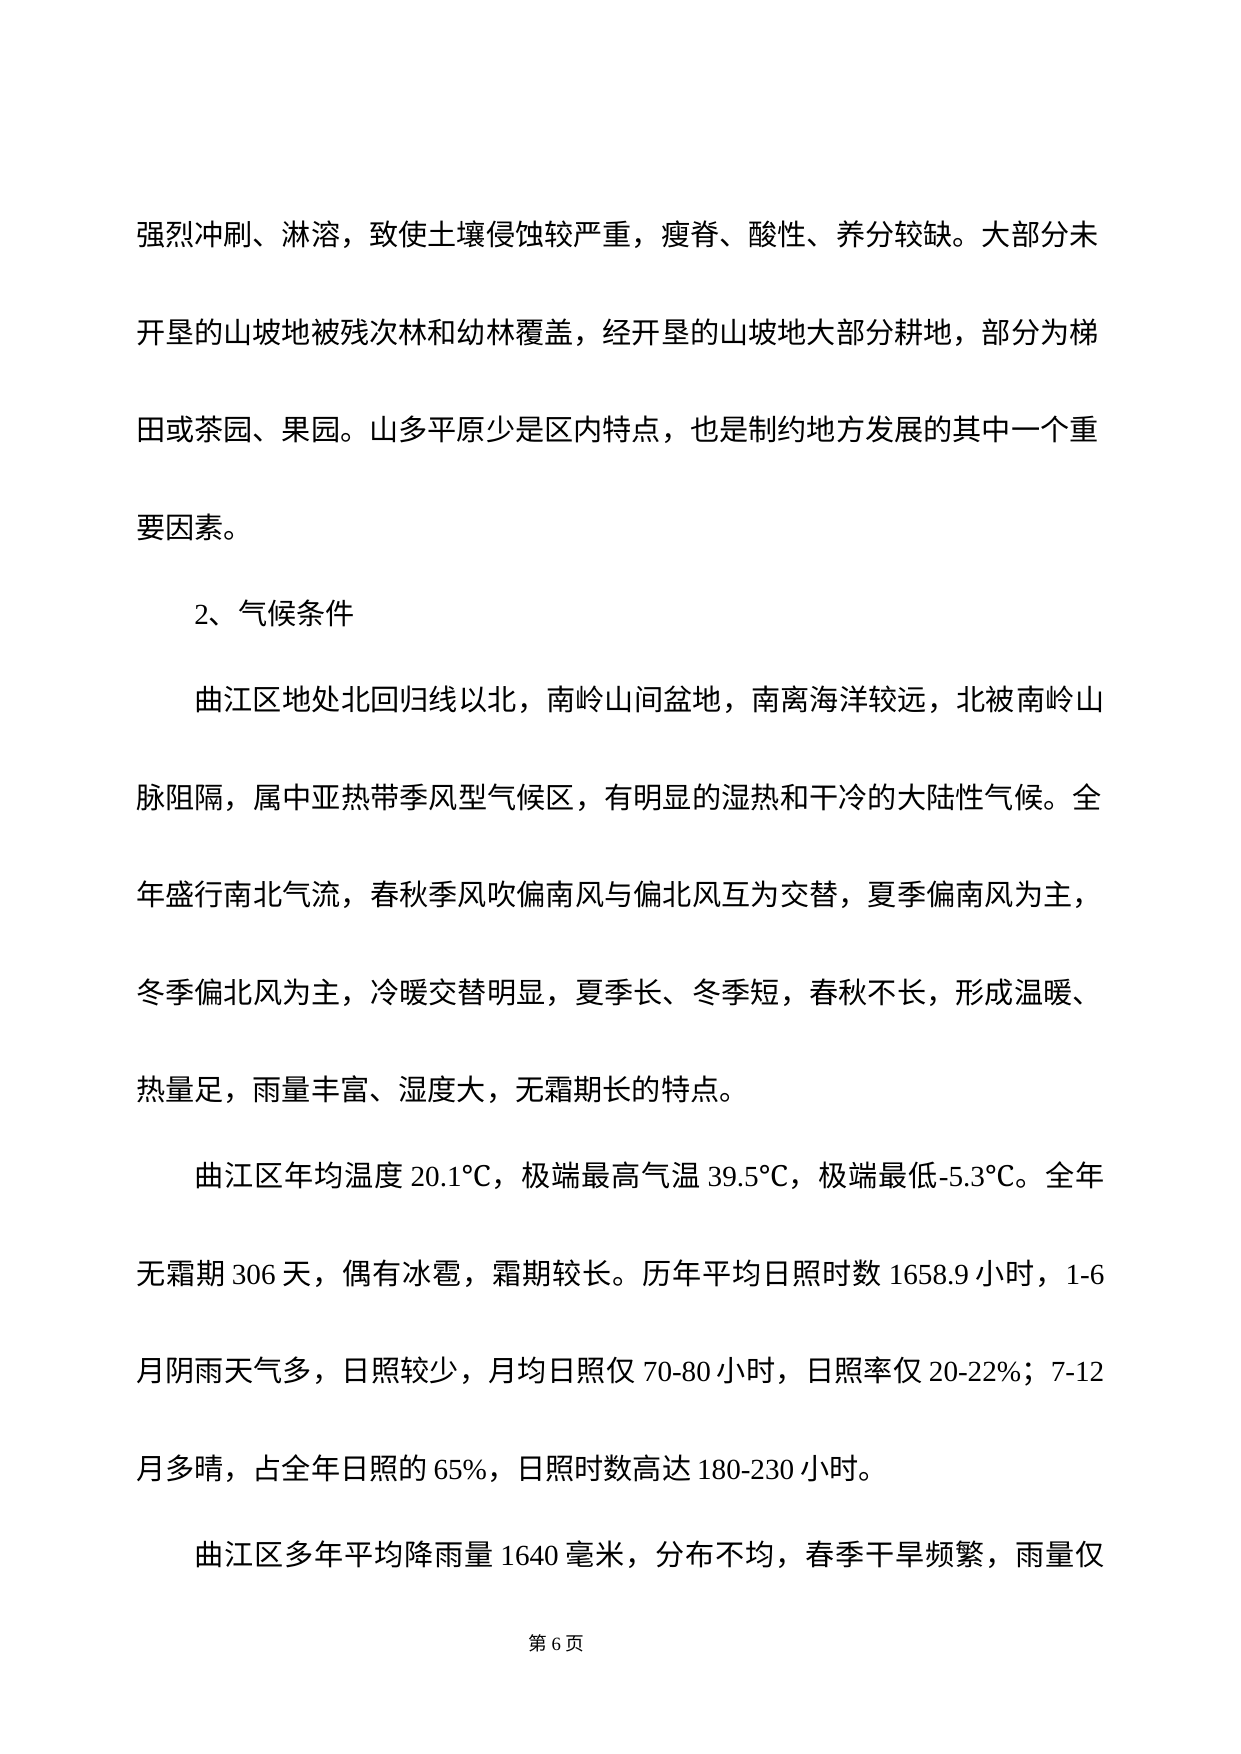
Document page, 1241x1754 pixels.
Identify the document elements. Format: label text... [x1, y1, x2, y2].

text 2、气候条件 [136, 579, 1104, 644]
text 曲江区年均温度20.1℃，极端最高气温39.5℃，极端最低-5.3℃。全年无霜期306天，偶有冰雹，霜期较长。历年平均日照时数1658.9小时，1-6月阴雨天气多，日照较少，月均日照仅70-80小时，日照率仅20-22%；7-12月多晴，占全年日照的65%，日照时数高达180-230小时。 [136, 1142, 1104, 1499]
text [136, 1520, 1104, 1585]
text 曲江区地处北回归线以北，南岭山间盆地，南离海洋较远，北被南岭山脉阻隔，属中亚热带季风型气候区，有明显的湿热和干冷的大陆性气候。全年盛行南北气流，春秋季风吹偏南风与偏北风互为交替，夏季偏南风为主，冬季偏北风为主，冷暖交替明显，夏季长、冬季短，春秋不长，形成温暖、热量足，雨量丰富、湿度大，无霜期长的特点。 [136, 665, 1104, 1120]
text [136, 201, 1104, 558]
